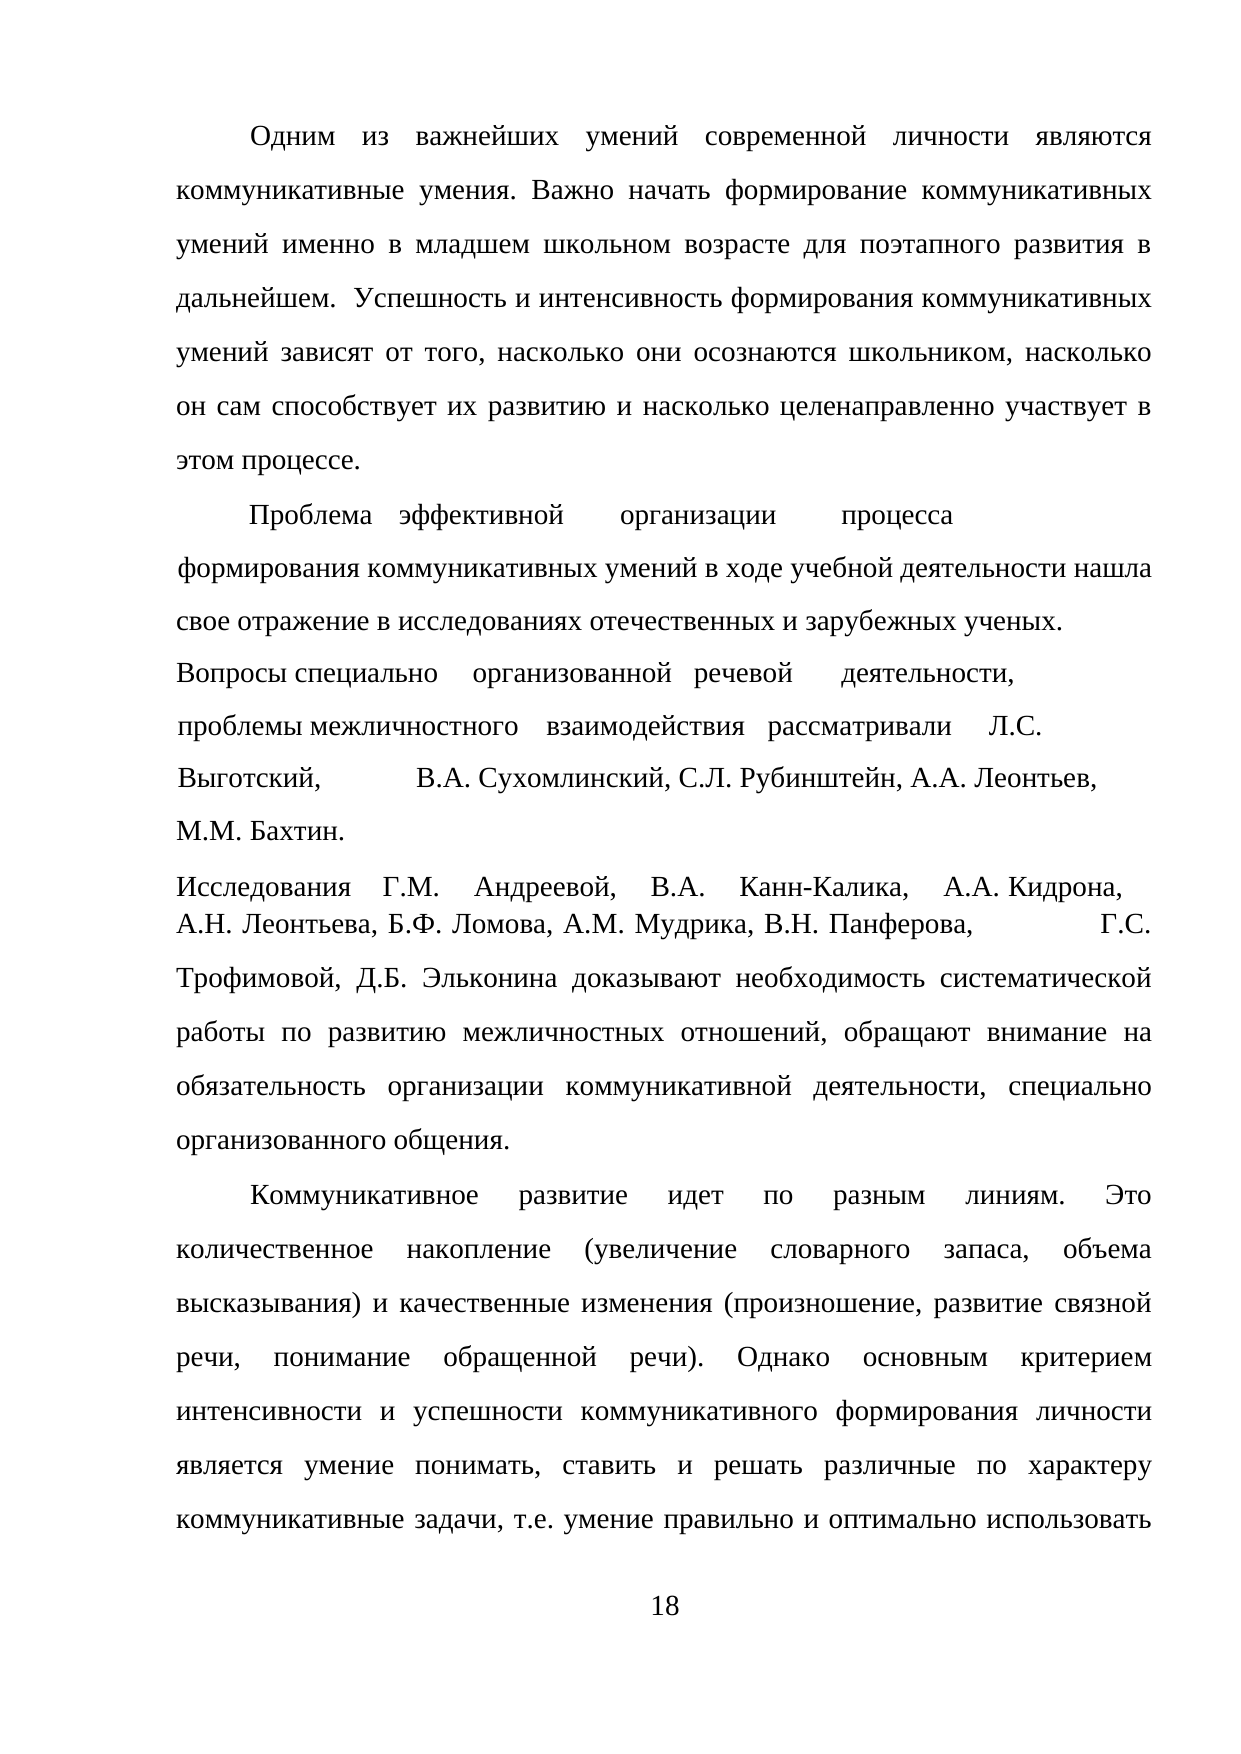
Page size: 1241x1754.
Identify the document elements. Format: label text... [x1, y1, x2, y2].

text Исследования Г.М. Андреевой, В.А. Канн-Калика, А.А. Кидрона, [176, 869, 1159, 902]
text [176, 1177, 1153, 1534]
text Одним из важнейших умений современной личности являются коммуникативные умения. Важно начать формирование коммуникативных умений именно в младшем школьном возрасте для поэтапного развития в дальнейшем. Успешность и интенсивность формирования коммуникативных умений зависят от того, насколько они осознаются школьником, насколько он сам способствует их развитию и насколько целенаправленно участвует в этом процессе. [176, 118, 1153, 476]
text А.Н. Леонтьева, Б.Ф. Ломова, А.М. Мудрика, В.Н. Панферова, Г.С. Трофимовой, Д.Б. Эльконина доказывают необходимость систематической работы по развитию межличностных отношений, обращают внимание на обязательность организации коммуникативной деятельности, специально организованного общения. [176, 906, 1153, 1156]
text Проблема эффективной организации процесса формирования коммуникативных умений в ходе учебной деятельности нашла свое отражение в исследованиях отечественных и зарубежных ученых. Вопросы специально организованной речевой деятельности, проблемы межличностного взаимодействия рассматривали Л.С. Выготский, В.А. Сухомлинский, С.Л. Рубинштейн, А.А. Леонтьев, М.М. Бахтин. [176, 497, 1159, 847]
